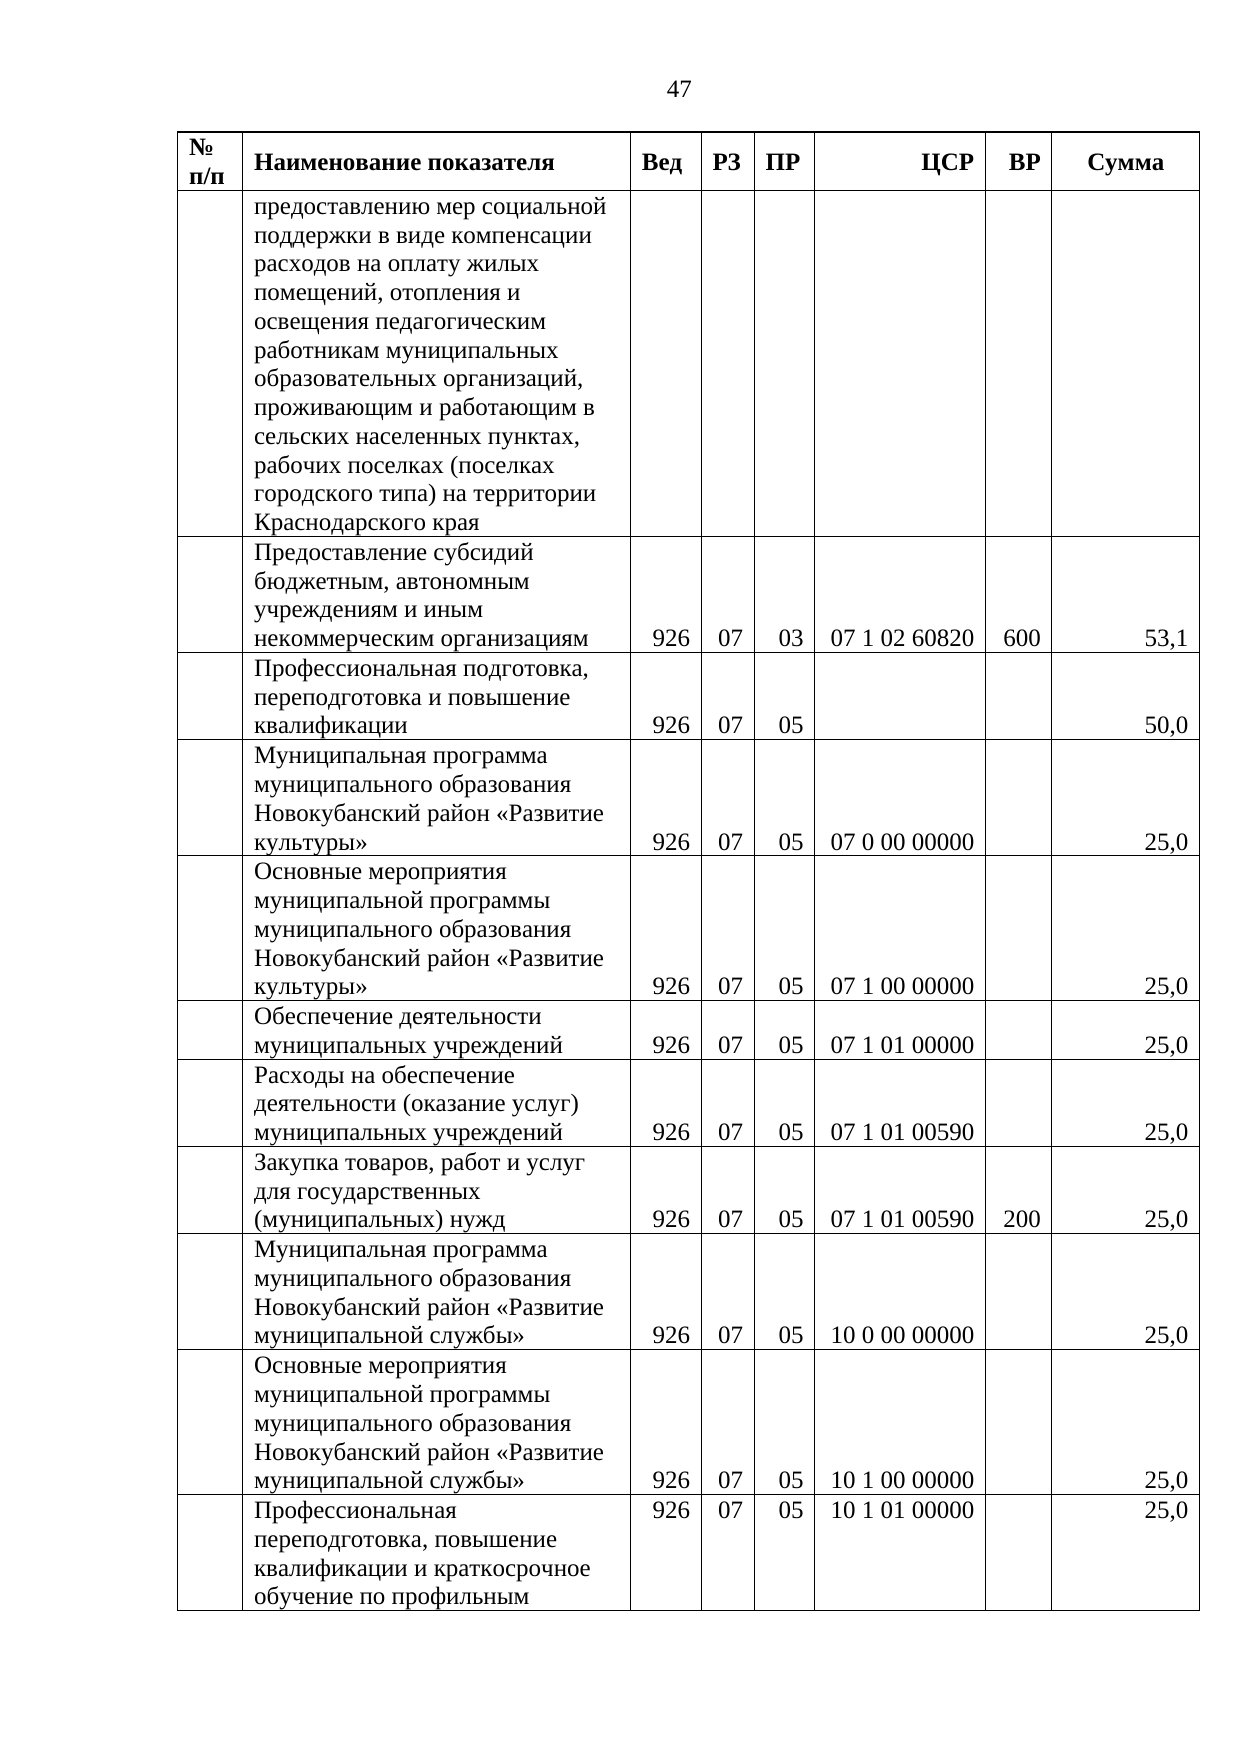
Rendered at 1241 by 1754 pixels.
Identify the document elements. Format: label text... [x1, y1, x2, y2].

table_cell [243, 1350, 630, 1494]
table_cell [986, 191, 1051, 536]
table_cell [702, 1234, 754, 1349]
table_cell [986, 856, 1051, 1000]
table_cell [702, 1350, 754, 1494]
table_header Наименование показателя [243, 133, 630, 190]
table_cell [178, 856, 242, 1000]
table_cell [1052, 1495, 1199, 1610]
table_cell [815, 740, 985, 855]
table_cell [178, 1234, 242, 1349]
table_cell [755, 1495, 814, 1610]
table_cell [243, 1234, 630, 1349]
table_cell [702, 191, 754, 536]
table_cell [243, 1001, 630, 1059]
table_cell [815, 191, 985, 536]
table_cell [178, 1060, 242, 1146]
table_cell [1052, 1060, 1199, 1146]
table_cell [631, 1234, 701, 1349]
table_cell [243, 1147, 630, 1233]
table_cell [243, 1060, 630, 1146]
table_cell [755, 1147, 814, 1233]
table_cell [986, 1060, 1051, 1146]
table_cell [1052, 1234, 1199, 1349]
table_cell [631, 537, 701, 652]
table_header ПР [755, 133, 814, 190]
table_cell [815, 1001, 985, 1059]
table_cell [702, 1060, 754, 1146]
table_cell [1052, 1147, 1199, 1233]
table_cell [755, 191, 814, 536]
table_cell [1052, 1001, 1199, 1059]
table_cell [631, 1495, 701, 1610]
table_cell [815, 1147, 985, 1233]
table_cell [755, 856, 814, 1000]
table_header Сумма [1052, 133, 1199, 190]
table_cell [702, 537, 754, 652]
table_header РЗ [702, 133, 754, 190]
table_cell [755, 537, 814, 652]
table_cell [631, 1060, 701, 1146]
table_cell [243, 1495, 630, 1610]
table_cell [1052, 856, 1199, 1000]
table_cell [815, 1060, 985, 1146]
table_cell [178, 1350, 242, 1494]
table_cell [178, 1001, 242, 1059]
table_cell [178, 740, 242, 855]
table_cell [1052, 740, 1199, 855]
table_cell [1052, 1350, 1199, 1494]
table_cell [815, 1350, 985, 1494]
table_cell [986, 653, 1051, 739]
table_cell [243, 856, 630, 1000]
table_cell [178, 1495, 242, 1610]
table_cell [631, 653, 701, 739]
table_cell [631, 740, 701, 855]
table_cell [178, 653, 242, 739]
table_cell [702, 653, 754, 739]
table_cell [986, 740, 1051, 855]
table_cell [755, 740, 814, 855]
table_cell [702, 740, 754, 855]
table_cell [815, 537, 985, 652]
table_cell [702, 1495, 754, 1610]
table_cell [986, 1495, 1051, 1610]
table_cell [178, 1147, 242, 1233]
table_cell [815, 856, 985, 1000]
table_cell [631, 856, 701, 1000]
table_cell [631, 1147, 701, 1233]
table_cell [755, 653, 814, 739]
table_header ЦСР [815, 133, 985, 190]
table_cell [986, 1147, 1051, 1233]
table_header № п/п [178, 133, 242, 190]
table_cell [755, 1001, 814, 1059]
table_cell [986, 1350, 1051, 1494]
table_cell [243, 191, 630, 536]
table_header ВР [986, 133, 1051, 190]
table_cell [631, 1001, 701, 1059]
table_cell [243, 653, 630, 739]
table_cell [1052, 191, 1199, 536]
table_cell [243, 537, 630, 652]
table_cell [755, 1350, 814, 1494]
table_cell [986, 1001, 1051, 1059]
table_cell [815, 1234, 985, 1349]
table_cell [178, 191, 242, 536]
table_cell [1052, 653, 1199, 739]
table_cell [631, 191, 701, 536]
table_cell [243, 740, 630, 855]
table_header Вед [631, 133, 701, 190]
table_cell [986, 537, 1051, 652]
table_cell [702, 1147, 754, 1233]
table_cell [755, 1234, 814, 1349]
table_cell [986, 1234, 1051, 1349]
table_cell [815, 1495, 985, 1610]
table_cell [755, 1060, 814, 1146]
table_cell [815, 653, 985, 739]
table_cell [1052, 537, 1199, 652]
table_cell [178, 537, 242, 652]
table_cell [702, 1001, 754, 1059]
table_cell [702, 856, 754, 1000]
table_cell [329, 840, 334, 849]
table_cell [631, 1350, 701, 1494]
